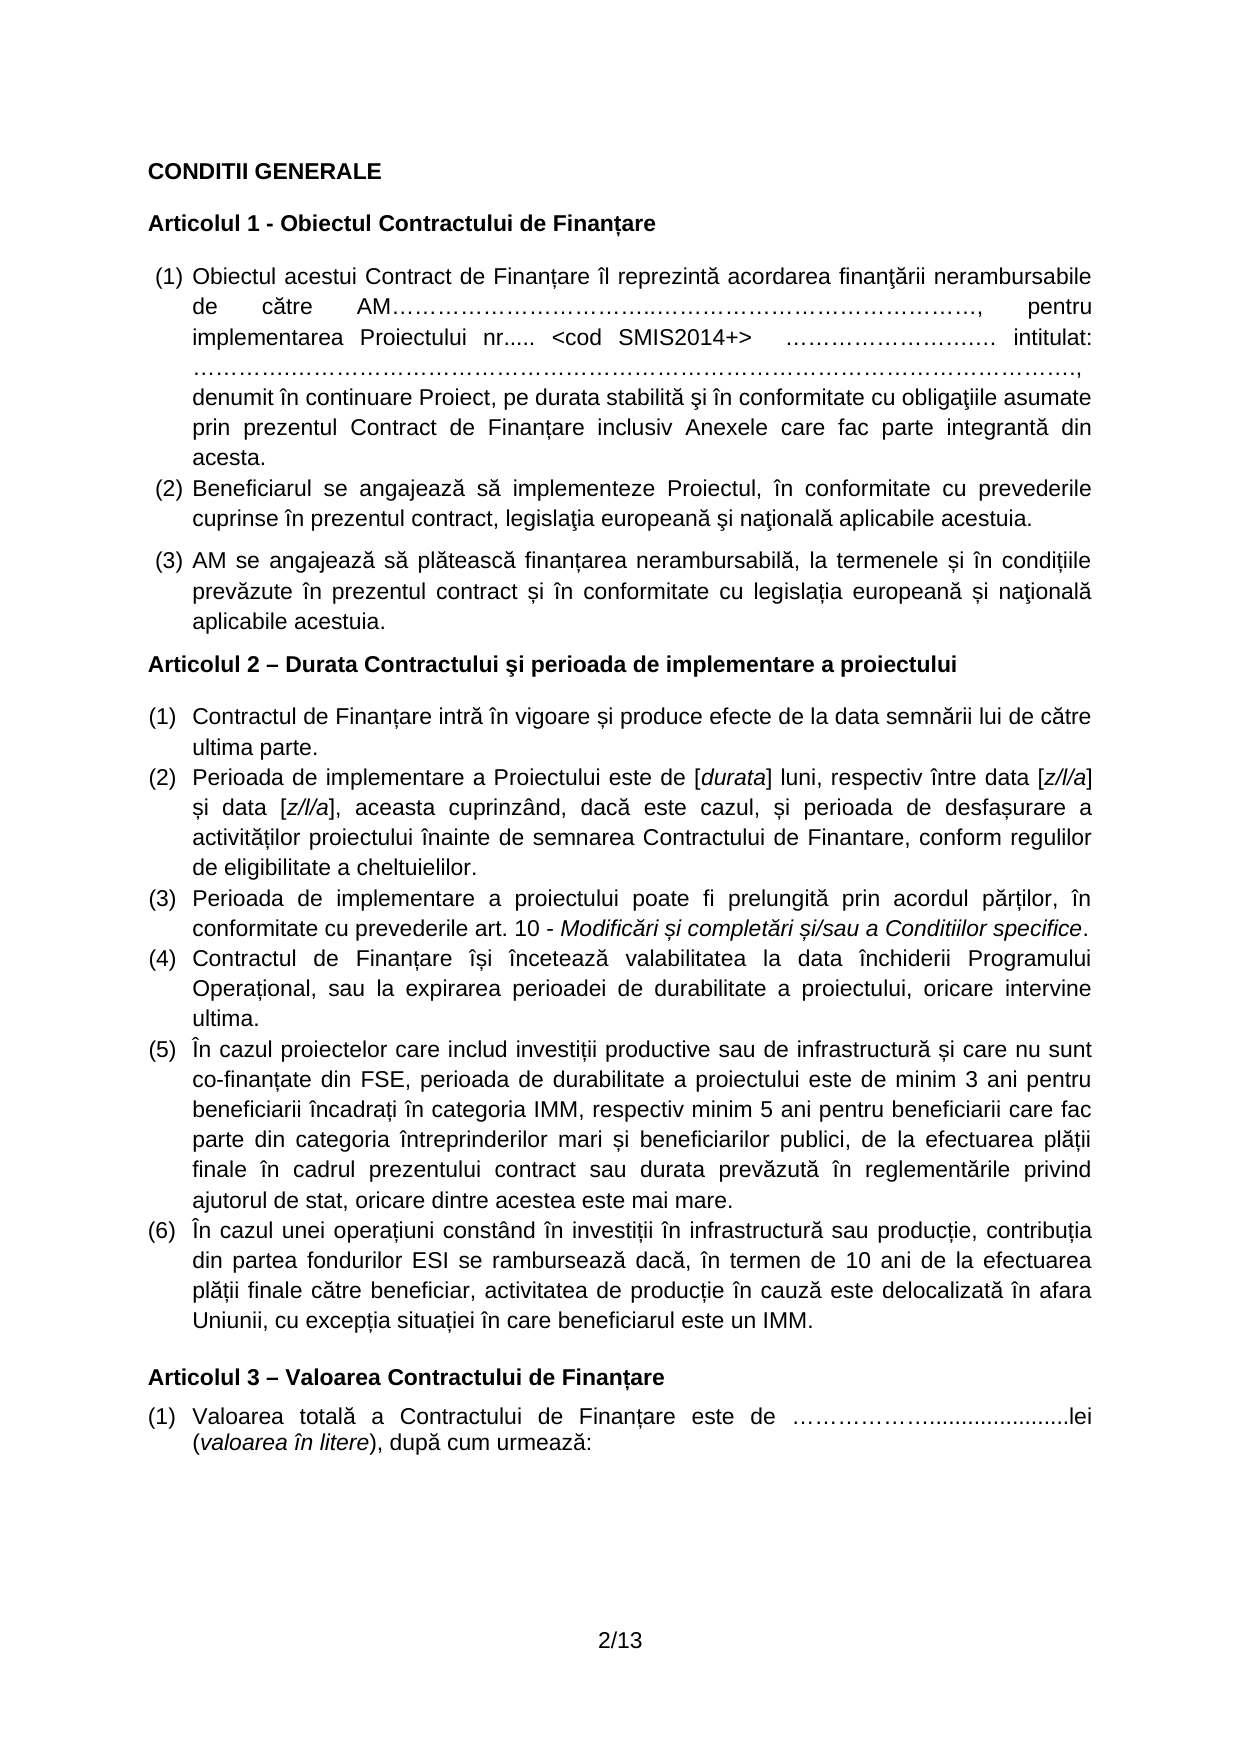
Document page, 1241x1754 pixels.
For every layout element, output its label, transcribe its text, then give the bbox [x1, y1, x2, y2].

subtitle CONDITII GENERALE [148, 158, 1092, 184]
list Contractul de Finanțare intră în vigoare și produce efecte de la data semnării lui de către ultima parte. [148, 703, 1092, 760]
list Obiectul acestui Contract de Finanțare îl reprezintă acordarea finanţării nerambursabile de către AM……………………………..……………………………………, pentru implementarea Proiectului nr..... <cod SMIS2014+> …………………….… intitulat: ………….…………………………………………………………………………………………., denumit în continuare Proiect, pe durata stabilită şi în conformitate cu obligaţiile asumate prin prezentul Contract de Finanțare inclusiv Anexele care fac parte integrantă din acesta. [155, 263, 1092, 471]
text Articolul 2 – Durata Contractului şi perioada de implementare a proiectului [148, 651, 1092, 677]
list În cazul unei operațiuni constând în investiții în infrastructură sau producție, contribuția din partea fondurilor ESI se rambursează dacă, în termen de 10 ani de la efectuarea plății finale către beneficiar, activitatea de producție în cauză este delocalizată în afara Uniunii, cu excepția situației în care beneficiarul este un IMM. [148, 1217, 1092, 1334]
list Perioada de implementare a Proiectului este de [durata] luni, respectiv între data [z/l/a] și data [z/l/a], aceasta cuprinzând, dacă este cazul, și perioada de desfașurare a activităților proiectului înainte de semnarea Contractului de Finantare, conform regulilor de eligibilitate a cheltuielilor. [148, 764, 1092, 881]
list Beneficiarul se angajează să implementeze Proiectul, în conformitate cu prevederile cuprinse în prezentul contract, legislaţia europeană şi naţională aplicabile acestuia. [155, 474, 1092, 531]
list Contractul de Finanțare își încetează valabilitatea la data închiderii Programului Operațional, sau la expirarea perioadei de durabilitate a proiectului, oricare intervine ultima. [148, 945, 1092, 1032]
subtitle Articolul 1 - Obiectul Contractului de Finanțare [148, 210, 1092, 237]
subtitle Articolul 3 – Valoarea Contractului de Finanțare [148, 1364, 1092, 1390]
list Perioada de implementare a proiectului poate fi prelungită prin acordul părților, în conformitate cu prevederile art. 10 - Modificări și completări și/sau a Conditiilor specifice. [148, 884, 1092, 941]
list În cazul proiectelor care includ investiții productive sau de infrastructură și care nu sunt co-finanțate din FSE, perioada de durabilitate a proiectului este de minim 3 ani pentru beneficiarii încadrați în categoria IMM, respectiv minim 5 ani pentru beneficiarii care fac parte din categoria întreprinderilor mari și beneficiarilor publici, de la efectuarea plății finale în cadrul prezentului contract sau durata prevăzută în reglementările privind ajutorul de stat, oricare dintre acestea este mai mare. [148, 1036, 1092, 1213]
list AM se angajează să plătească finanțarea nerambursabilă, la termenele și în condițiile prevăzute în prezentul contract și în conformitate cu legislația europeană și naţională aplicabile acestuia. [155, 547, 1092, 634]
list Valoarea totală a Contractului de Finanțare este de ………………......................lei (valoarea în litere), după cum urmează: [148, 1403, 1092, 1456]
